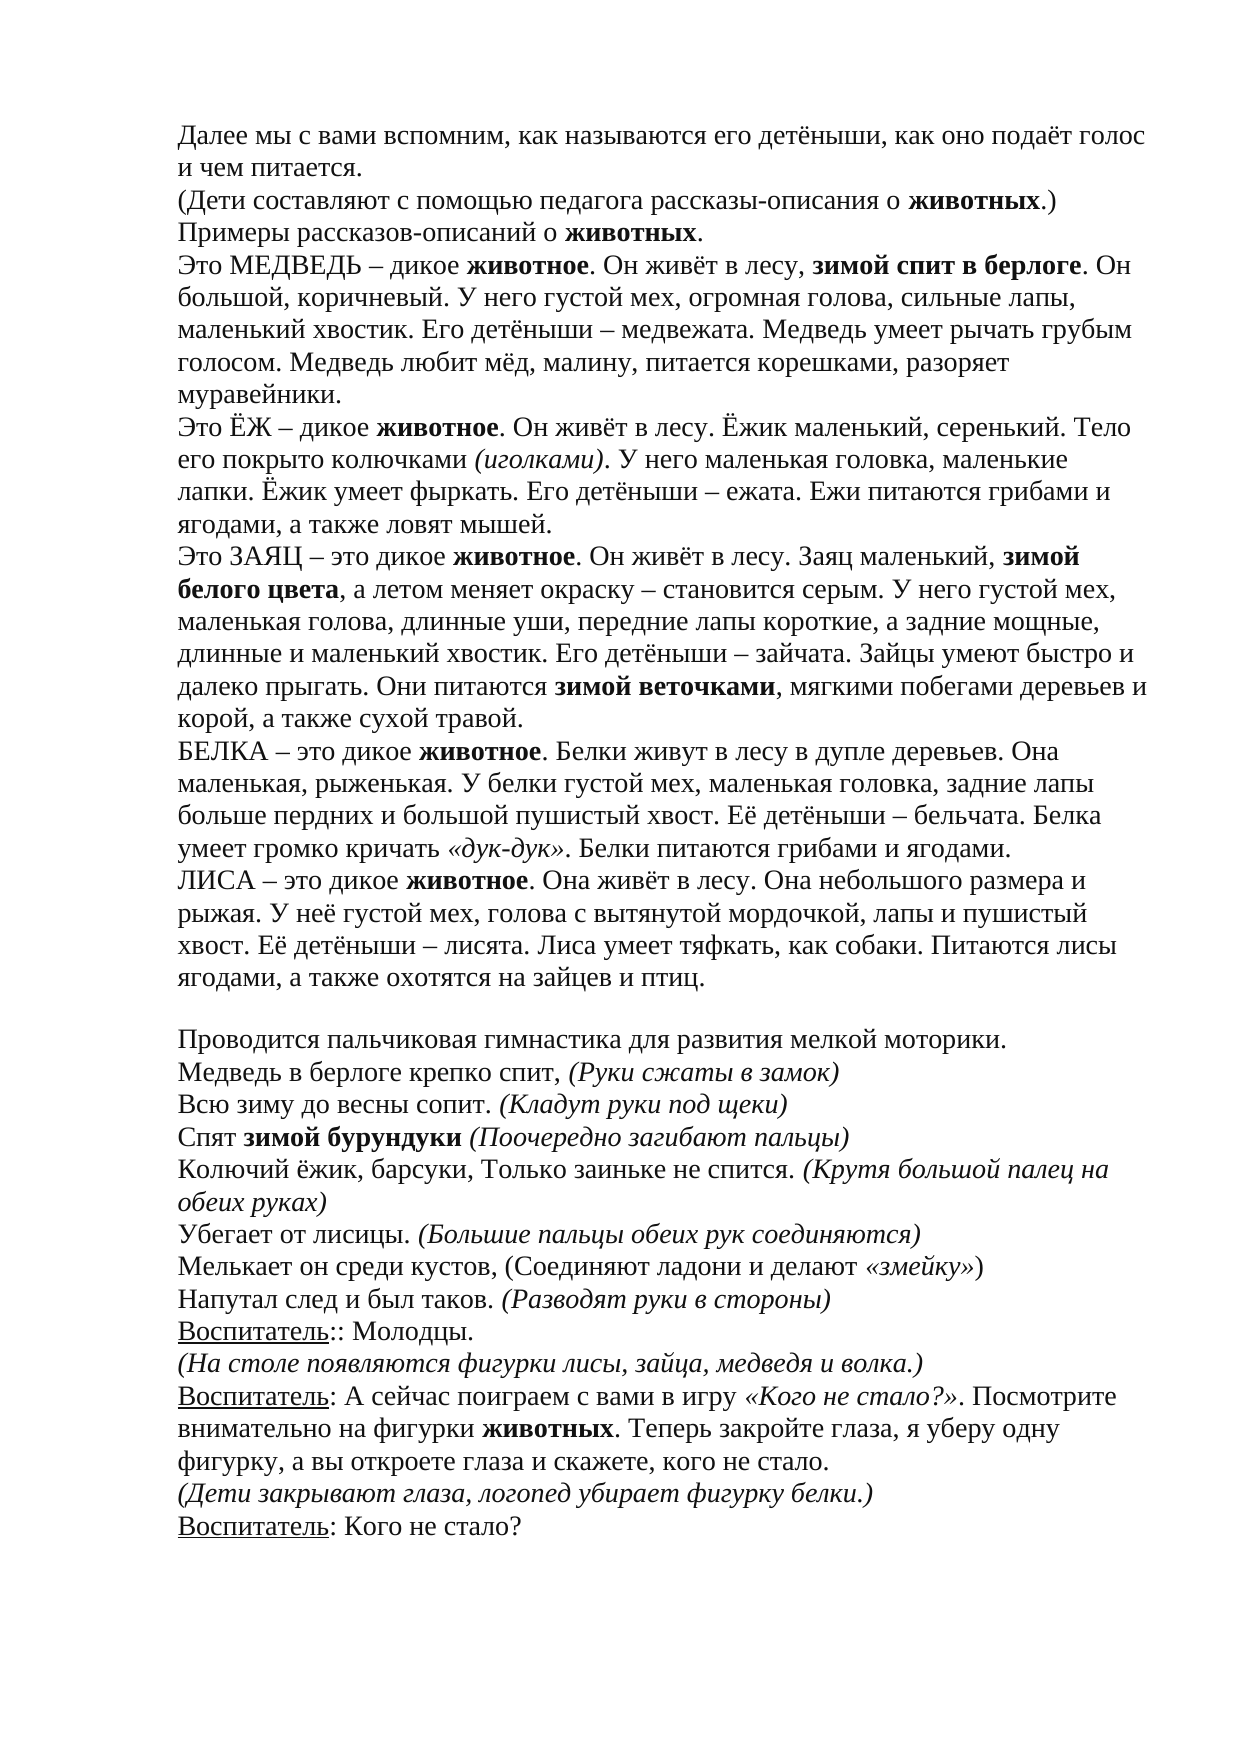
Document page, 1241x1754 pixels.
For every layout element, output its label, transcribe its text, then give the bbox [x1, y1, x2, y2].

text Воспитатель: А сейчас поиграем с вами в игру «Кого не стало?». Посмотрите внимательно на фигурки животных. Теперь закройте глаза, я уберу одну фигурку, а вы откроете глаза и скажете, кого не стало. [177, 1379, 1152, 1476]
text Всю зиму до весны сопит. (Кладут руки под щеки) [177, 1087, 1152, 1120]
text (Дети составляют с помощью педагога рассказы-описания о животных.) [177, 183, 1152, 215]
text Спят зимой бурундуки (Поочередно загибают пальцы) [177, 1120, 1152, 1152]
text Медведь в берлоге крепко спит, (Руки сжаты в замок) [177, 1055, 1152, 1087]
text (Дети закрывают глаза, логопед убирает фигурку белки.) [177, 1476, 1152, 1508]
text Напутал след и был таков. (Разводят руки в стороны) [177, 1282, 1152, 1314]
text БЕЛКА – это дикое животное. Белки живут в лесу в дупле деревьев. Она маленькая, рыженькая. У белки густой мех, маленькая головка, задние лапы больше пердних и большой пушистый хвост. Её детёныши – бельчата. Белка умеет громко кричать «дук-дук». Белки питаются грибами и ягодами. [177, 734, 1152, 863]
text Колючий ёжик, барсуки, Только заиньке не спится. (Крутя большой палец на обеих руках) [177, 1152, 1152, 1217]
text Это ЗАЯЦ – это дикое животное. Он живёт в лесу. Заяц маленький, зимой белого цвета, а летом меняет окраску – становится серым. У него густой мех, маленькая голова, длинные уши, передние лапы короткие, а задние мощные, длинные и маленький хвостик. Его детёныши – зайчата. Зайцы умеют быстро и далеко прыгать. Они питаются зимой веточками, мягкими побегами деревьев и корой, а также сухой травой. [177, 539, 1152, 734]
text Примеры рассказов-описаний о животных. [177, 215, 1152, 248]
text ЛИСА – это дикое животное. Она живёт в лесу. Она небольшого размера и рыжая. У неё густой мех, голова с вытянутой мордочкой, лапы и пушистый хвост. Её детёныши – лисята. Лиса умеет тяфкать, как собаки. Питаются лисы ягодами, а также охотятся на зайцев и птиц. [177, 863, 1152, 993]
text (На столе появляются фигурки лисы, зайца, медведя и волка.) [177, 1347, 1152, 1379]
text Проводится пальчиковая гимнастика для развития мелкой моторики. [177, 1023, 1152, 1055]
text Это МЕДВЕДЬ – дикое животное. Он живёт в лесу, зимой спит в берлоге. Он большой, коричневый. У него густой мех, огромная голова, сильные лапы, маленький хвостик. Его детёныши – медвежата. Медведь умеет рычать грубым голосом. Медведь любит мёд, малину, питается корешками, разоряет муравейники. [177, 248, 1152, 410]
text Воспитатель: Кого не стало? [177, 1508, 1152, 1541]
text Это ЁЖ – дикое животное. Он живёт в лесу. Ёжик маленький, серенький. Тело его покрыто колючками (иголками). У него маленькая головка, маленькие лапки. Ёжик умеет фыркать. Его детёныши – ежата. Ежи питаются грибами и ягодами, а также ловят мышей. [177, 410, 1152, 539]
text Убегает от лисицы. (Большие пальцы обеих рук соединяются) [177, 1217, 1152, 1249]
text Мелькает он среди кустов, (Соединяют ладони и делают «змейку») [177, 1249, 1152, 1282]
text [177, 118, 1152, 183]
text Воспитатель:: Молодцы. [177, 1314, 1152, 1347]
